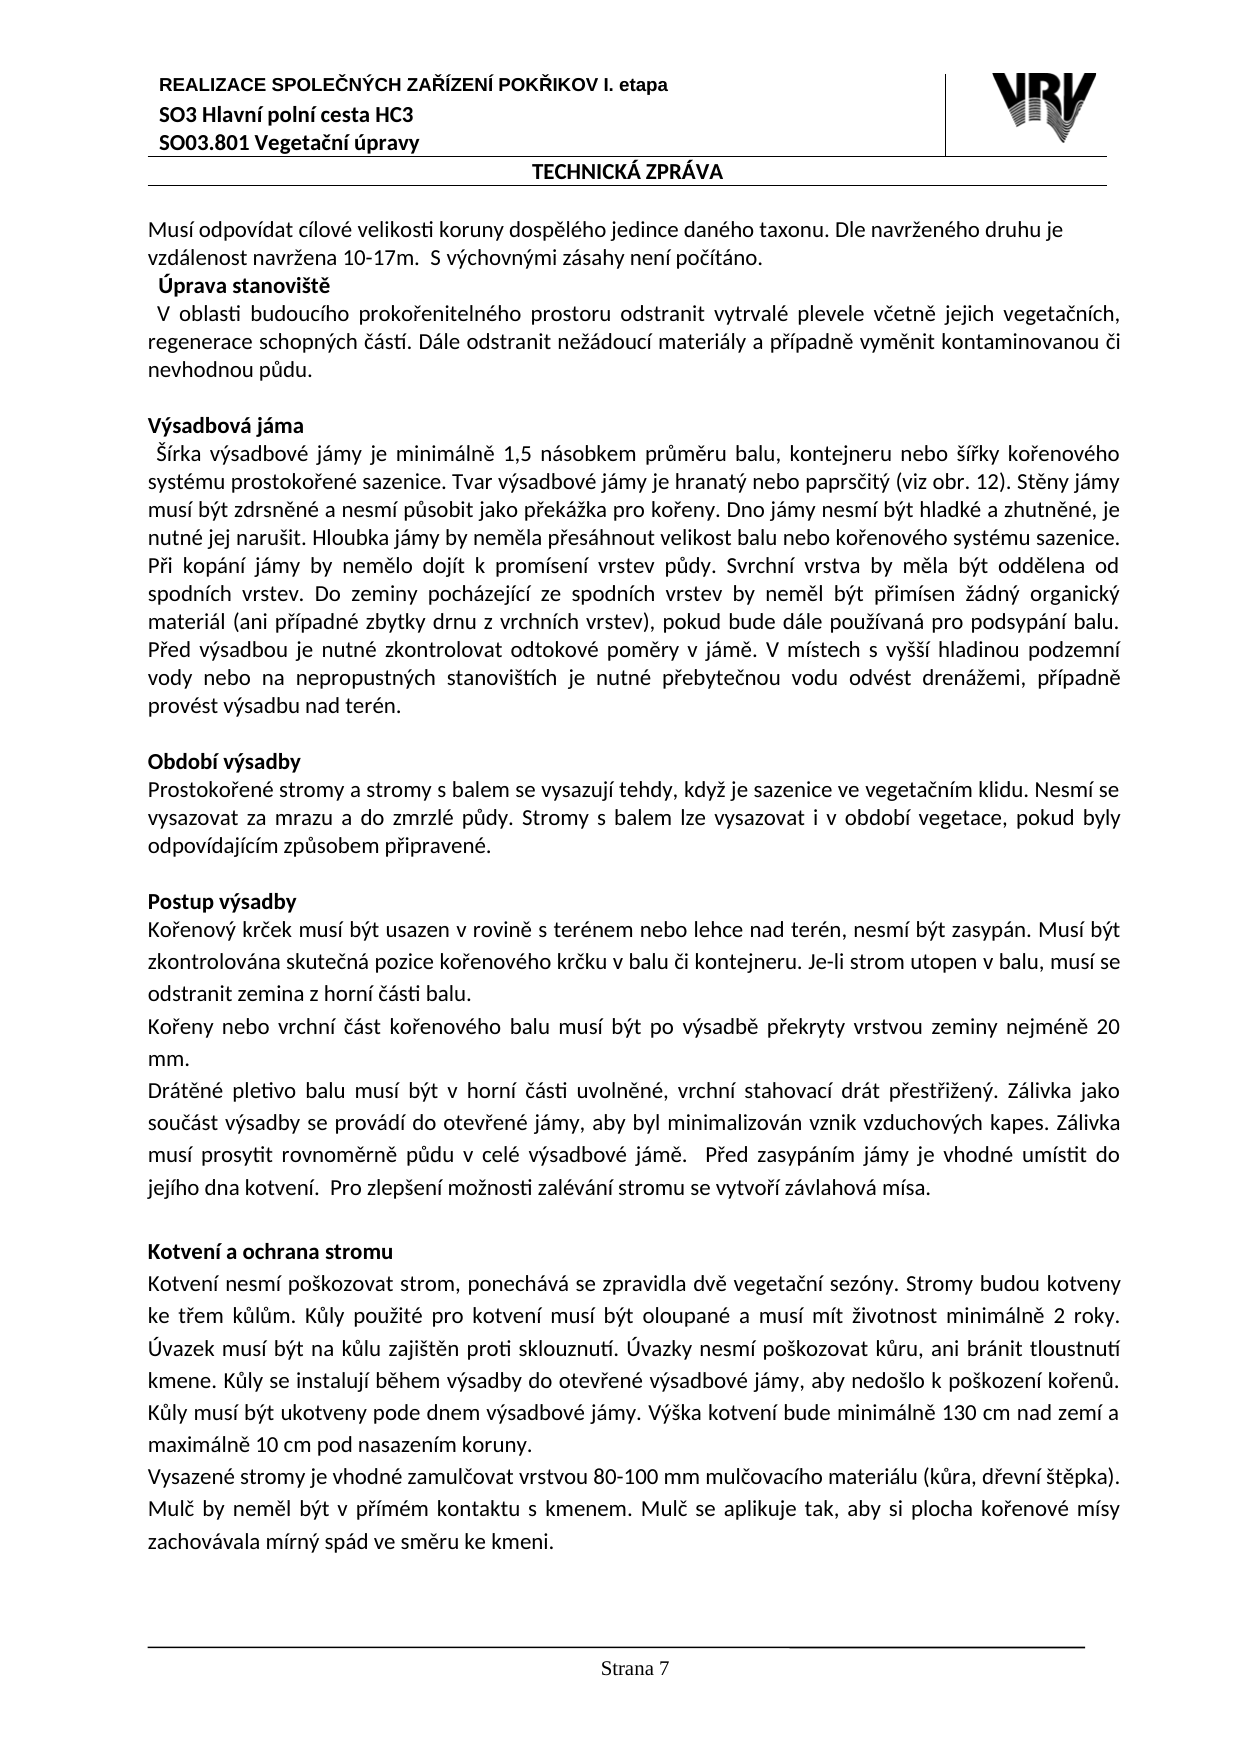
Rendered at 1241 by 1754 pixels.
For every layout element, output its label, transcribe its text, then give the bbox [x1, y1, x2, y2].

text Drátěné pletivo balu musí být v horní části uvolněné, vrchní stahovací drát přestřižený. Zálivka jako součást výsadby se provádí do otevřené jámy, aby byl minimalizován vznik vzduchových kapes. Zálivka musí prosytit rovnoměrně půdu v celé výsadbové jámě. Před zasypáním jámy je vhodné umístit do jejího dna kotvení. Pro zlepšení možnosti zalévání stromu se vytvoří závlahová mísa. [148, 1076, 1122, 1201]
text Výsadbová jáma [148, 411, 1122, 439]
text Kotvení a ochrana stromu [148, 1237, 1122, 1265]
text Období výsadby [148, 747, 1122, 775]
text Kotvení nesmí poškozovat strom, ponechává se zpravidla dvě vegetační sezóny. Stromy budou kotveny ke třem kůlům. Kůly použité pro kotvení musí být oloupané a musí mít životnost minimálně 2 roky. Úvazek musí být na kůlu zajištěn proti sklouznutí. Úvazky nesmí poškozovat kůru, ani bránit tloustnutí kmene. Kůly se instalují během výsadby do otevřené výsadbové jámy, aby nedošlo k poškození kořenů. Kůly musí být ukotveny pode dnem výsadbové jámy. Výška kotvení bude minimálně 130 cm nad zemí a maximálně 10 cm pod nasazením koruny. [148, 1269, 1122, 1458]
list Kořeny nebo vrchní část kořenového balu musí být po výsadbě překryty vrstvou zeminy nejméně 20 mm. [148, 1012, 1122, 1072]
picture [992, 73, 1097, 143]
text V oblasti budoucího prokořenitelného prostoru odstranit vytrvalé plevele včetně jejich vegetačních, regenerace schopných částí. Dále odstranit nežádoucí materiály a případně vyměnit kontaminovanou či nevhodnou půdu. [148, 299, 1122, 383]
text Kořenový krček musí být usazen v rovině s terénem nebo lehce nad terén, nesmí být zasypán. Musí být zkontrolována skutečná pozice kořenového krčku v balu či kontejneru. Je-li strom utopen v balu, musí se odstranit zemina z horní části balu. [148, 915, 1122, 1008]
text Prostokořené stromy a stromy s balem se vysazují tehdy, když je sazenice ve vegetačním klidu. Nesmí se vysazovat za mrazu a do zmrzlé půdy. Stromy s balem lze vysazovat i v období vegetace, pokud byly odpovídajícím způsobem připravené. [148, 775, 1122, 859]
text Postup výsadby [148, 887, 1122, 915]
text Úprava stanoviště [148, 271, 1122, 299]
text Vysazené stromy je vhodné zamulčovat vrstvou 80-100 mm mulčovacího materiálu (kůra, dřevní štěpka). Mulč by neměl být v přímém kontaktu s kmenem. Mulč se aplikuje tak, aby si plocha kořenové mísy zachovávala mírný spád ve směru ke kmeni. [148, 1462, 1122, 1555]
text Musí odpovídat cílové velikosti koruny dospělého jedince daného taxonu. Dle navrženého druhu je vzdálenost navržena 10-17m. S výchovnými zásahy není počítáno. [148, 215, 1122, 271]
text Šírka výsadbové jámy je minimálně 1,5 násobkem průměru balu, kontejneru nebo šířky kořenového systému prostokořené sazenice. Tvar výsadbové jámy je hranatý nebo paprsčitý (viz obr. 12). Stěny jámy musí být zdrsněné a nesmí působit jako překážka pro kořeny. Dno jámy nesmí být hladké a zhutněné, je nutné jej narušit. Hloubka jámy by neměla přesáhnout velikost balu nebo kořenového systému sazenice. Při kopání jámy by nemělo dojít k promísení vrstev půdy. Svrchní vrstva by měla být oddělena od spodních vrstev. Do zeminy pocházející ze spodních vrstev by neměl být přimísen žádný organický materiál (ani případné zbytky drnu z vrchních vrstev), pokud bude dále používaná pro podsypání balu. Před výsadbou je nutné zkontrolovat odtokové poměry v jámě. V místech s vyšší hladinou podzemní vody nebo na nepropustných stanovištích je nutné přebytečnou vodu odvést drenážemi, případně provést výsadbu nad terén. [148, 439, 1122, 719]
